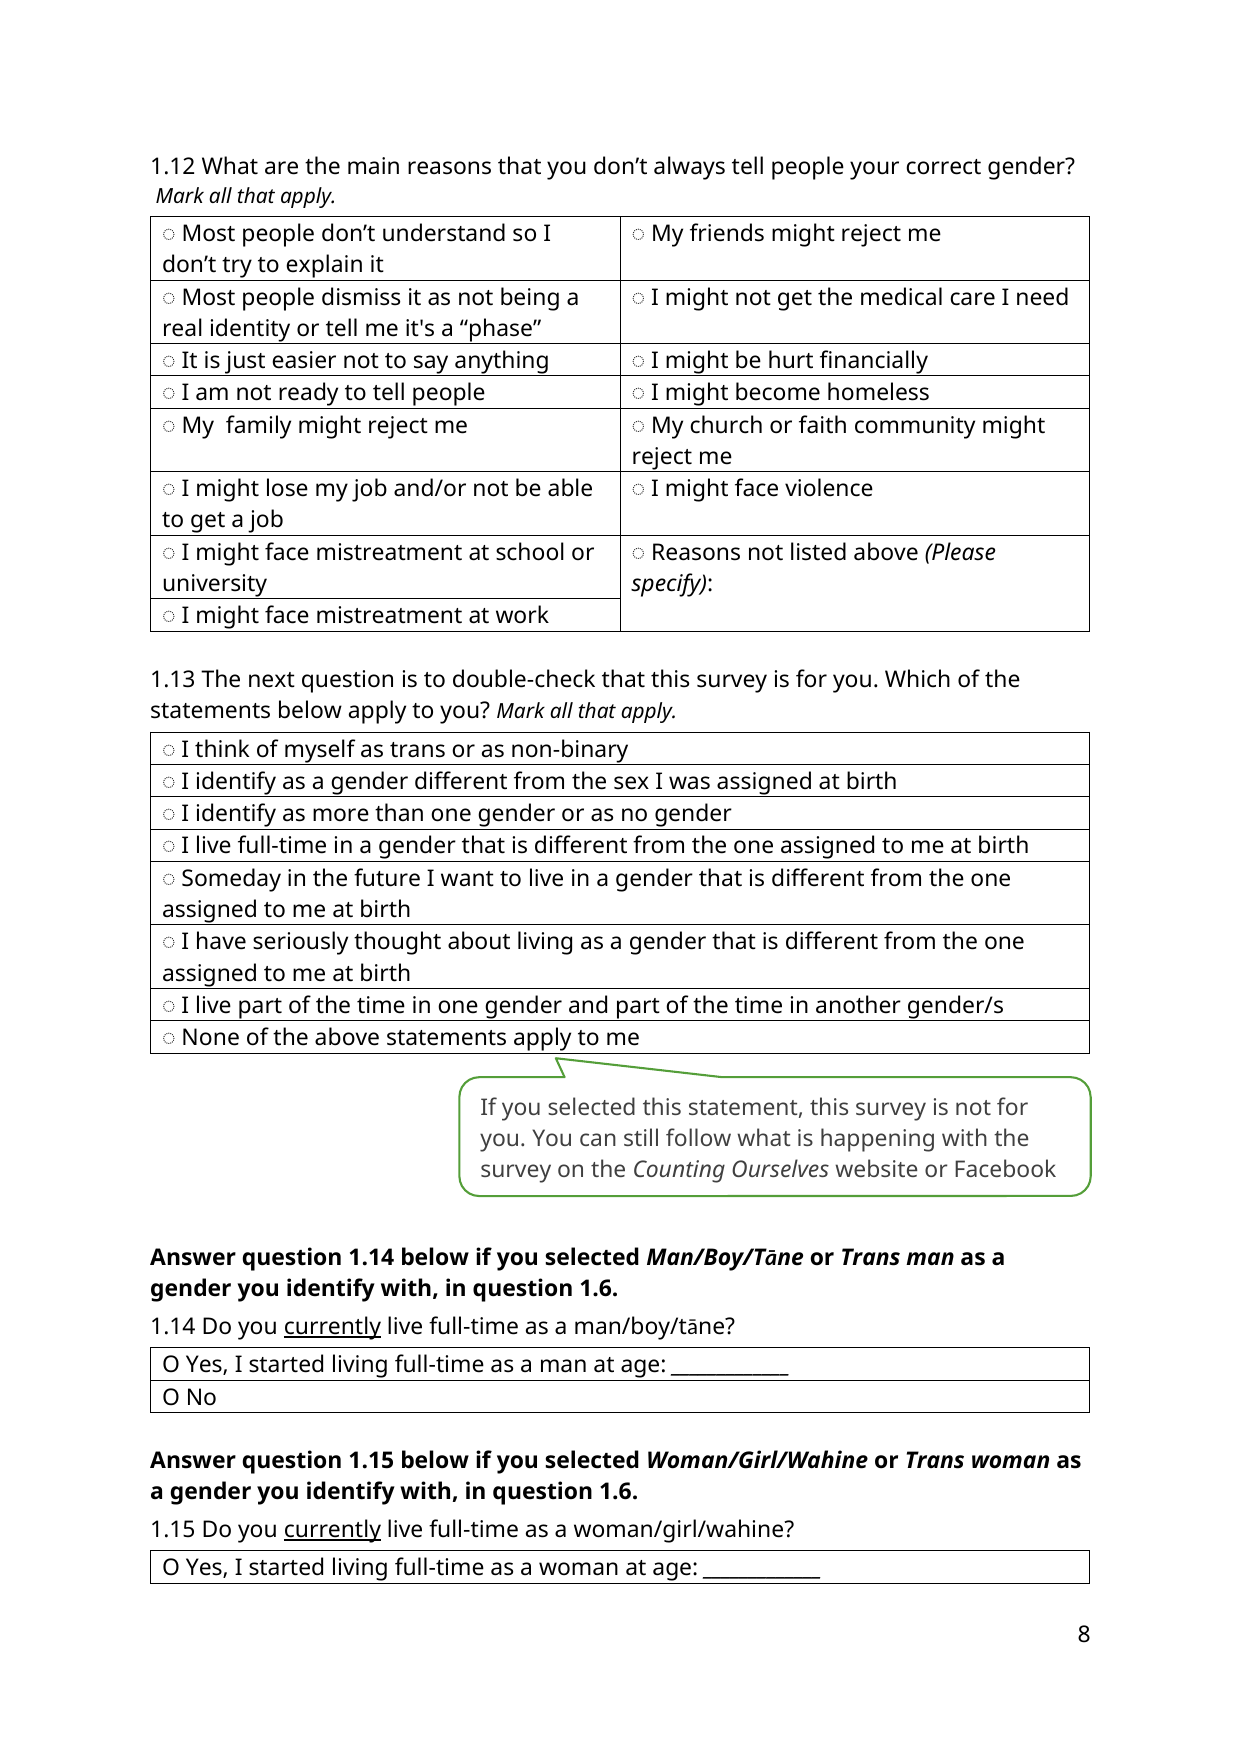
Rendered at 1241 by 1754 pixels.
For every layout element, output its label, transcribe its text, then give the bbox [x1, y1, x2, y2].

table_cell 󠅣 I might be hurt financially [621, 344, 1089, 375]
table_cell 󠅣 I live full-time in a gender that is different from the one assigned to me at birth [151, 830, 1089, 861]
table_cell 󠅣 I might face mistreatment at school or university [151, 536, 620, 598]
table_header 󠅣 Most people don’t understand so I don’t try to explain it [151, 217, 620, 279]
table_header 󠅣 My friends might reject me [621, 217, 1089, 279]
table_cell 󠅣 I might lose my job and/or not be able to get a job [151, 472, 620, 535]
text Mark all that apply. [150, 181, 1090, 210]
table_cell 󠅣 I identify as a gender different from the sex I was assigned at birth [151, 765, 1089, 796]
table_header O Yes, I started living full-time as a woman at age: _____________ [151, 1551, 1089, 1583]
table_cell 󠅣 Most people dismiss it as not being a real identity or tell me it's a “phase” [151, 281, 620, 343]
text 1.12 What are the main reasons that you don’t always tell people your correct gender? [150, 150, 1090, 181]
table_cell 󠅣 Reasons not listed above (Please specify): [621, 536, 1089, 631]
table_cell 󠅣 I identify as more than one gender or as no gender [151, 797, 1089, 828]
text 1.15 Do you currently live full-time as a woman/girl/wahine? [150, 1513, 1090, 1544]
text Answer question 1.15 below if you selected Woman/Girl/Wahine or Trans woman as a gender you identify with, in question 1.6. [150, 1444, 1090, 1507]
table_cell 󠅣 I have seriously thought about living as a gender that is different from the one assigned to me at birth [151, 925, 1089, 988]
table_cell 󠅣 I am not ready to tell people [151, 376, 620, 408]
table_cell O No [151, 1381, 1089, 1412]
table_cell 󠅣 I might face mistreatment at work [151, 599, 620, 631]
table_cell 󠅣 It is just easier not to say anything [151, 344, 620, 375]
text 1.13 The next question is to double-check that this survey is for you. Which of the statements below apply to you? Mark all that apply. [150, 663, 1090, 725]
table_cell 󠅣 My church or faith community might reject me [621, 409, 1089, 471]
table_header 󠅣 I think of myself as trans or as non-binary [151, 733, 1089, 764]
text 1.14 Do you currently live full-time as a man/boy/tāne? [150, 1310, 1090, 1341]
text Answer question 1.14 below if you selected Man/Boy/Tāne or Trans man as a gender you identify with, in question 1.6. [150, 1241, 1090, 1303]
table_cell 󠅣 My family might reject me [151, 409, 620, 471]
table_cell 󠅣 I might not get the medical care I need [621, 281, 1089, 343]
table_cell 󠅣 I might become homeless [621, 376, 1089, 408]
table_cell 󠅣 Someday in the future I want to live in a gender that is different from the one assigned to me at birth [151, 862, 1089, 924]
table_cell 󠅣 None of the above statements apply to me [151, 1021, 1089, 1052]
table_cell 󠅣 I might face violence [621, 472, 1089, 535]
table_header O Yes, I started living full-time as a man at age: _____________ [151, 1348, 1089, 1379]
table_cell 󠅣 I live part of the time in one gender and part of the time in another gender/s [151, 989, 1089, 1020]
